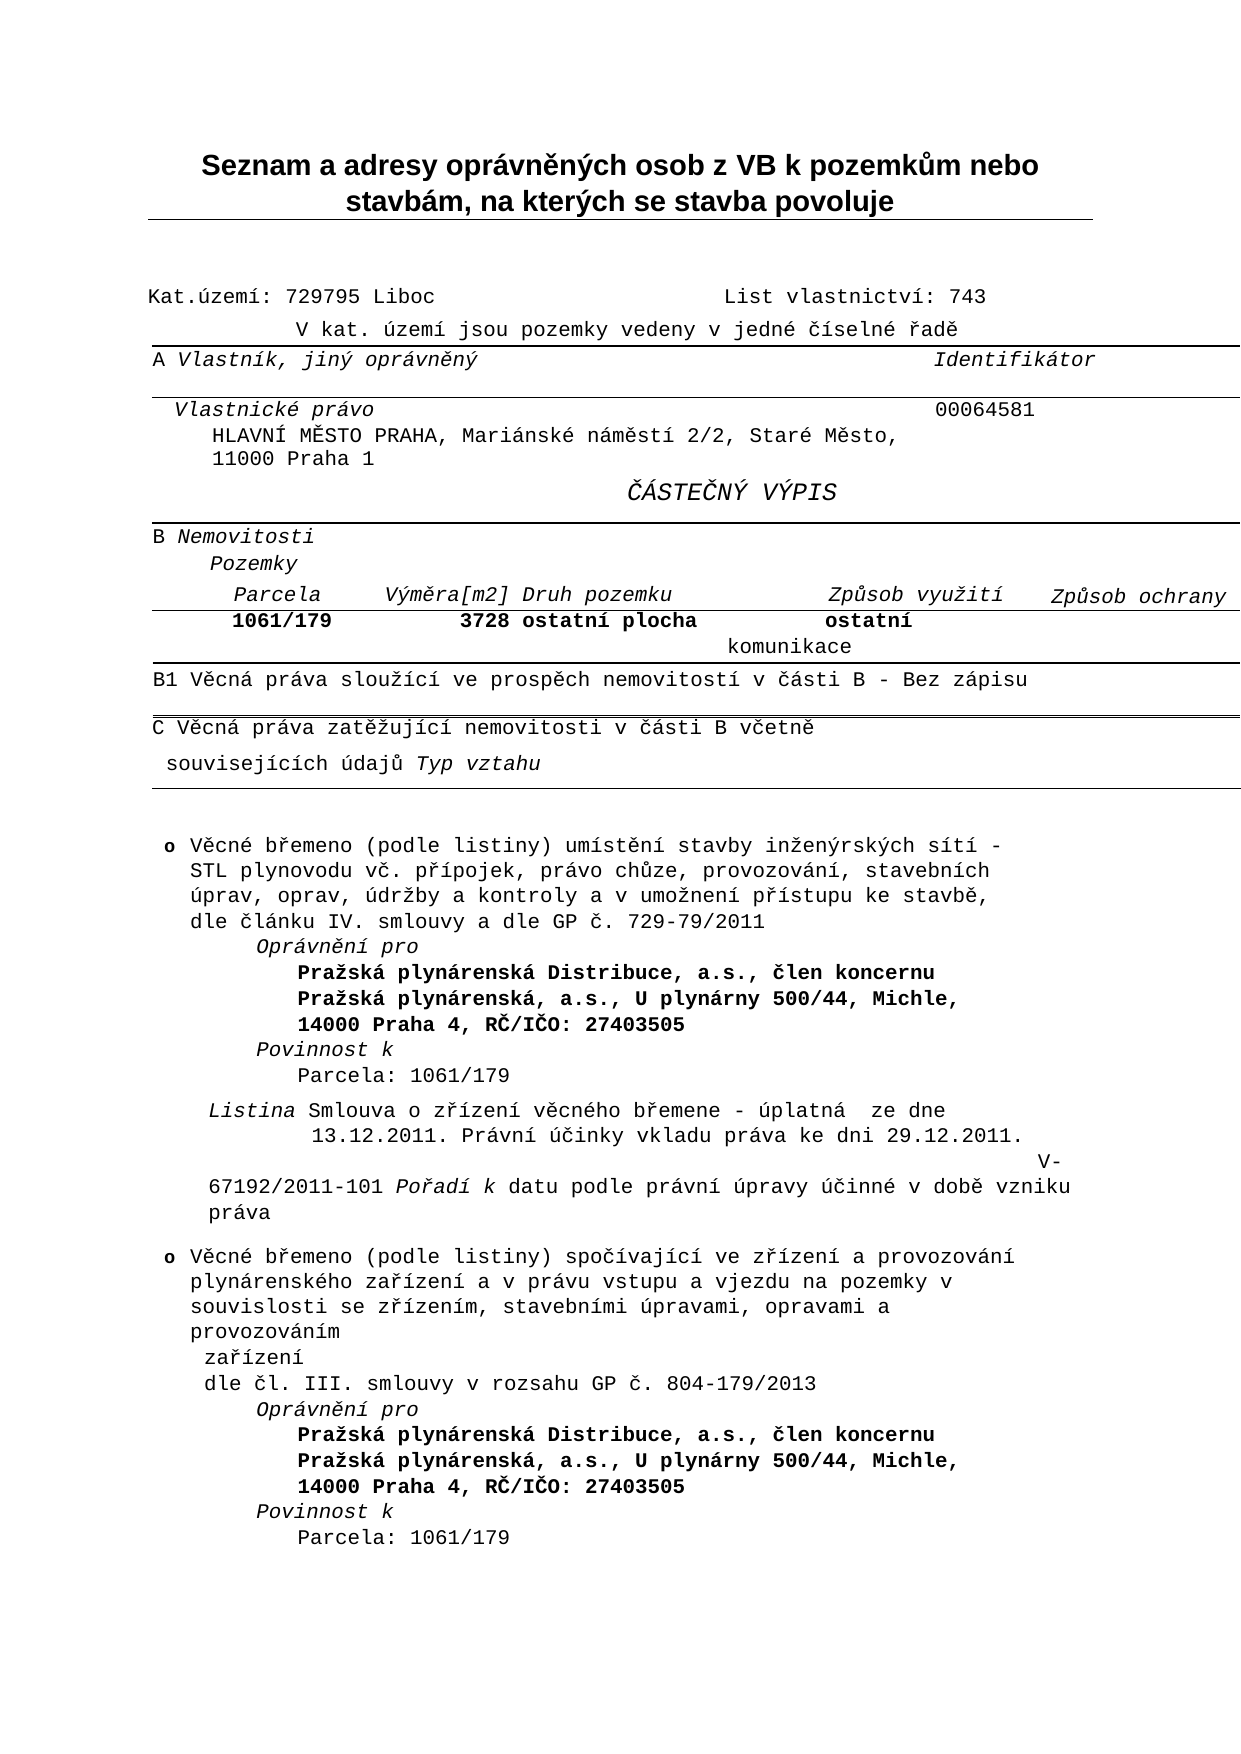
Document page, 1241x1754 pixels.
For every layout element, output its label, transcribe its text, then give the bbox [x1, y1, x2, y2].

text dle čl. III. smlouvy v rozsahu GP č. 804-179/2013 [204, 1373, 1092, 1397]
text Pražská plynárenská, a.s., U plynárny 500/44, Michle, [297, 1450, 1092, 1474]
list Praha 4, RČ/IČO: 27403505 [297, 1013, 1092, 1037]
text Pražská plynárenská Distribuce, a.s., člen koncernu [297, 1424, 1092, 1448]
text Oprávnění pro [256, 936, 1093, 960]
table_cell Vlastnické právo HLAVNÍ MĚSTO PRAHA, Mariánské náměstí 2/2, Staré Město, 11000 Praha 1 ČÁSTEČNÝ VÝPIS [152, 398, 933, 522]
text 1061/179 3728 ostatní plocha ostatní [148, 610, 1093, 634]
list Věcné břemeno (podle listiny) spočívající ve zřízení a provozování plynárenského zařízení a v právu vstupu a vjezdu na pozemky v souvislosti se zřízením, stavebními úpravami, opravami a provozováním [164, 1246, 1026, 1345]
text C Věcná práva zatěžující nemovitosti v části B včetně souvisejících údajů Typ vztahu [152, 718, 906, 776]
table_cell Způsob ochrany [933, 524, 1240, 610]
text Seznam a adresy oprávněných osob z VB k pozemkům nebo stavbám, na kterých se stavba povoluje [148, 148, 1093, 219]
table_cell B Nemovitosti Pozemky Parcela Výměra[m2] Druh pozemku Způsob využití [152, 524, 933, 610]
text Listina Smlouva o zřízení věcného břemene - úplatná ze dne 13.12.2011. Právní účinky vkladu práva ke dni 29.12.2011. [208, 1100, 1092, 1149]
text V kat. území jsou pozemky vedeny v jedné číselné řadě [161, 319, 1093, 343]
table_header B1 Věcná práva sloužící ve prospěch nemovitostí v části B - Bez zápisu [153, 664, 1240, 715]
text Povinnost k [256, 1501, 1093, 1525]
text komunikace [486, 637, 1093, 660]
text Parcela: 1061/179 [297, 1065, 1092, 1088]
table_cell 00064581 [933, 398, 1240, 522]
text Povinnost k [256, 1039, 1093, 1063]
text Oprávnění pro [256, 1399, 1093, 1422]
table_header Identifikátor [933, 347, 1240, 396]
list Praha 4, RČ/IČO: 27403505 [297, 1476, 1092, 1499]
text Parcela: 1061/179 [297, 1527, 1092, 1551]
text V-67192/2011-101 Pořadí k datu podle právní úpravy účinné v době vzniku práva [208, 1151, 1092, 1225]
table_header A Vlastník, jiný oprávněný [152, 347, 933, 396]
text Pražská plynárenská Distribuce, a.s., člen koncernu [297, 962, 1092, 986]
text Kat.území: 729795 Liboc List vlastnictví: 743 [148, 287, 1093, 310]
list Věcné břemeno (podle listiny) umístění stavby inženýrských sítí - STL plynovodu vč. přípojek, právo chůze, provozování, stavebních úprav, oprav, údržby a kontroly a v umožnení přístupu ke stavbě, dle článku IV. smlouvy a dle GP č. 729-79/2011 [164, 835, 1026, 934]
text zařízení [204, 1347, 1092, 1371]
text Pražská plynárenská, a.s., U plynárny 500/44, Michle, [297, 988, 1092, 1011]
